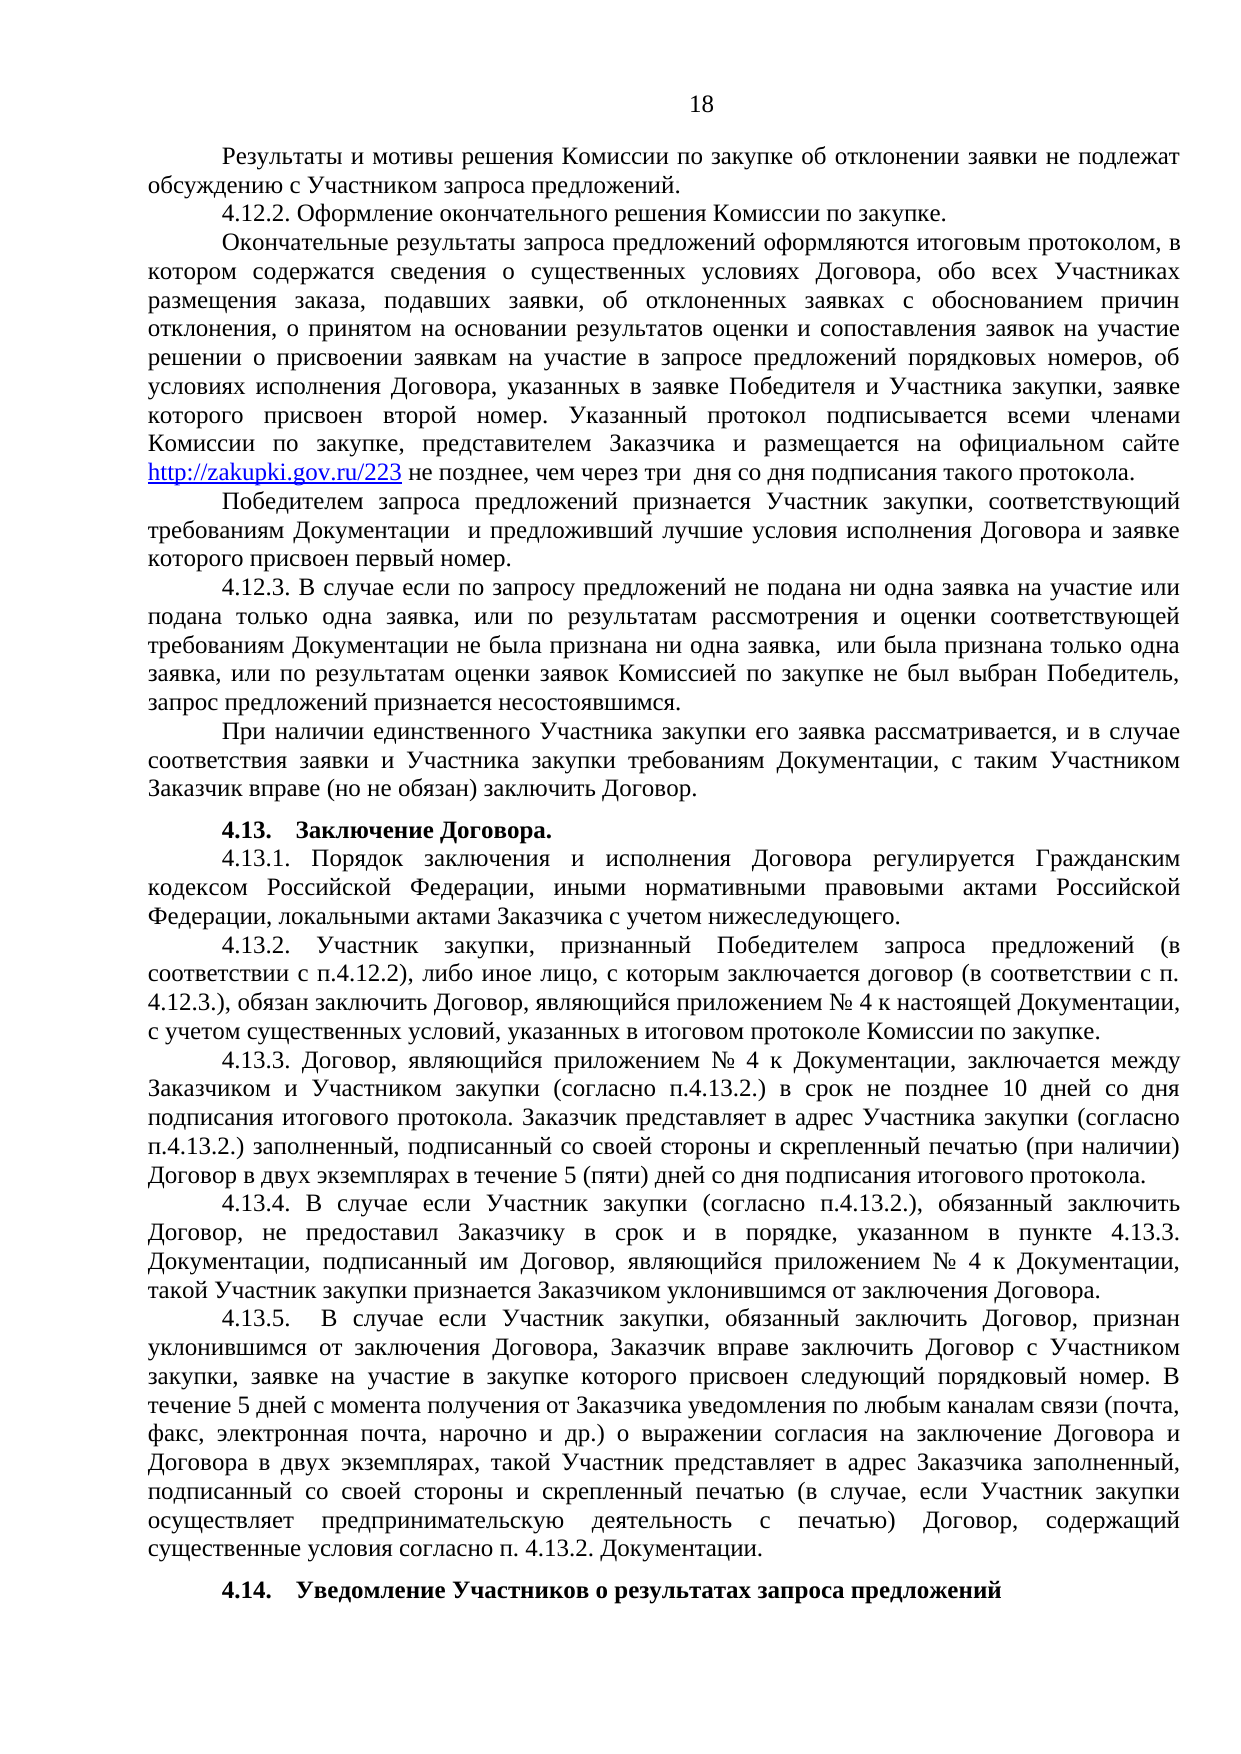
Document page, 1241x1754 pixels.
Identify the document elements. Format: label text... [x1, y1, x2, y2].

text При наличии единственного Участника закупки его заявка рассматривается, и в случае соответствия заявки и Участника закупки требованиям Документации, с таким Участником Заказчик вправе (но не обязан) заключить Договор. [148, 716, 1181, 802]
text 4.13. Заключение Договора. [148, 815, 1181, 843]
text 4.13.2. Участник закупки, признанный Победителем запроса предложений (в соответствии с п.4.12.2), либо иное лицо, с которым заключается договор (в соответствии с п. 4.12.3.), обязан заключить Договор, являющийся приложением № 4 к настоящей Документации, с учетом существенных условий, указанных в итоговом протоколе Комиссии по закупке. [148, 930, 1181, 1045]
text Победителем запроса предложений признается Участник закупки, соответствующий требованиям Документации и предложивший лучшие условия исполнения Договора и заявке которого присвоен первый номер. [148, 486, 1181, 572]
text 4.14. Уведомление Участников о результатах запроса предложений [148, 1575, 1181, 1603]
text 4.12.2. Оформление окончательного решения Комиссии по закупке. [148, 198, 1181, 227]
text Окончательные результаты запроса предложений оформляются итоговым протоколом, в котором содержатся сведения о существенных условиях Договора, обо всех Участниках размещения заказа, подавших заявки, об отклоненных заявках с обоснованием причин отклонения, о принятом на основании результатов оценки и сопоставления заявок на участие решении о присвоении заявкам на участие в запросе предложений порядковых номеров, об условиях исполнения Договора, указанных в заявке Победителя и Участника закупки, заявке которого присвоен второй номер. Указанный протокол подписывается всеми членами Комиссии по закупке, представителем Заказчика и размещается на официальном сайте http://zakupki.gov.ru/223 не позднее, чем через три дня со дня подписания такого протокола. [148, 227, 1181, 486]
text Результаты и мотивы решения Комиссии по закупке об отклонении заявки не подлежат обсуждению с Участником запроса предложений. [148, 141, 1181, 198]
text 4.13.3. Договор, являющийся приложением № 4 к Документации, заключается между Заказчиком и Участником закупки (согласно п.4.13.2.) в срок не позднее 10 дней со дня подписания итогового протокола. Заказчик представляет в адрес Участника закупки (согласно п.4.13.2.) заполненный, подписанный со своей стороны и скрепленный печатью (при наличии) Договор в двух экземплярах в течение 5 (пяти) дней со дня подписания итогового протокола. [148, 1045, 1181, 1188]
text 4.12.3. В случае если по запросу предложений не подана ни одна заявка на участие или подана только одна заявка, или по результатам рассмотрения и оценки соответствующей требованиям Документации не была признана ни одна заявка, или была признана только одна заявка, или по результатам оценки заявок Комиссией по закупке не был выбран Победитель, запрос предложений признается несостоявшимся. [148, 572, 1181, 716]
text 4.13.4. В случае если Участник закупки (согласно п.4.13.2.), обязанный заключить Договор, не предоставил Заказчику в срок и в порядке, указанном в пункте 4.13.3. Документации, подписанный им Договор, являющийся приложением № 4 к Документации, такой Участник закупки признается Заказчиком уклонившимся от заключения Договора. [148, 1188, 1181, 1303]
text 4.13.5. В случае если Участник закупки, обязанный заключить Договор, признан уклонившимся от заключения Договора, Заказчик вправе заключить Договор с Участником закупки, заявке на участие в закупке которого присвоен следующий порядковый номер. В течение 5 дней с момента получения от Заказчика уведомления по любым каналам связи (почта, факс, электронная почта, нарочно и др.) о выражении согласия на заключение Договора и Договора в двух экземплярах, такой Участник представляет в адрес Заказчика заполненный, подписанный со своей стороны и скрепленный печатью (в случае, если Участник закупки осуществляет предпринимательскую деятельность с печатью) Договор, содержащий существенные условия согласно п. 4.13.2. Документации. [148, 1303, 1181, 1562]
text 4.13.1. Порядок заключения и исполнения Договора регулируется Гражданским кодексом Российской Федерации, иными нормативными правовыми актами Российской Федерации, локальными актами Заказчика с учетом нижеследующего. [148, 843, 1181, 930]
